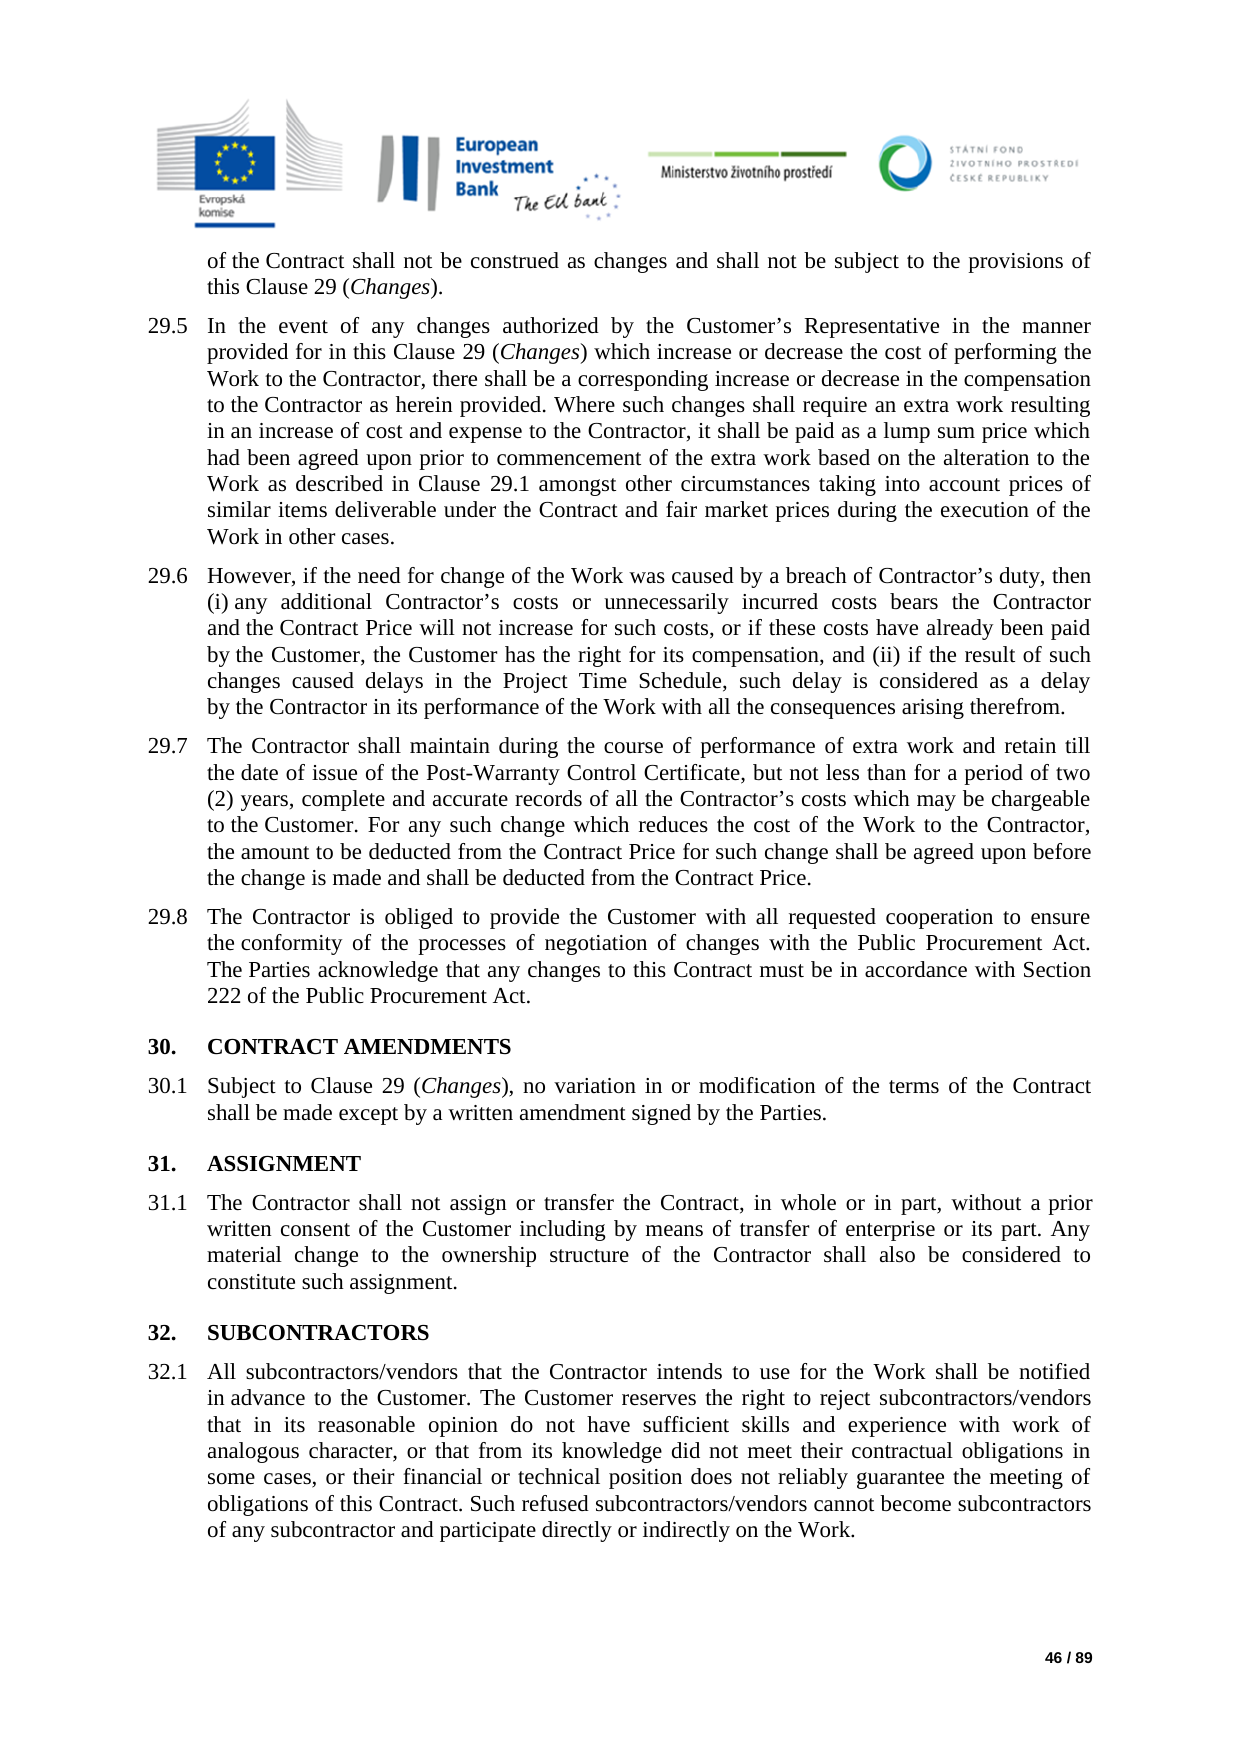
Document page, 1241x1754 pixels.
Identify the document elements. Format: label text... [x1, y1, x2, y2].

text SUBCONTRACTORS [148, 1319, 1092, 1346]
text The Contractor shall not assign or transfer the Contract, in whole or in part, without a prior written consent of the Customer including by means of transfer of enterprise or its part. Any material change to the ownership structure of the Contractor shall also be considered to constitute such assignment. [148, 1189, 1092, 1294]
text The Contractor is obliged to provide the Customer with all requested cooperation to ensure the conformity of the processes of negotiation of changes with the Public Procurement Act. The Parties acknowledge that any changes to this Contract must be in accordance with Section 222 of the Public Procurement Act. [148, 903, 1092, 1008]
text However, if the need for change of the Work was caused by a breach of Contractor’s duty, then (i) any additional Contractor’s costs or unnecessarily incurred costs bears the Contractor and the Contract Price will not increase for such costs, or if these costs have already been paid by the Customer, the Customer has the right for its compensation, and (ii) if the result of such changes caused delays in the Project Time Schedule, such delay is considered as a delay by the Contractor in its performance of the Work with all the consequences arising therefrom. [148, 562, 1092, 720]
text CONTRACT AMENDMENTS [148, 1033, 1092, 1060]
text ASSIGNMENT [148, 1150, 1092, 1176]
text The Contractor shall maintain during the course of performance of extra work and retain till the date of issue of the Post-Warranty Control Certificate, but not less than for a period of two (2) years, complete and accurate records of all the Contractor’s costs which may be chargeable to the Customer. For any such change which reduces the cost of the Work to the Contractor, the amount to be deducted from the Contract Price for such change shall be agreed upon before the change is made and shall be deducted from the Contract Price. [148, 732, 1092, 890]
text In the event of any changes authorized by the Customer’s Representative in the manner provided for in this Clause 29 (Changes) which increase or decrease the cost of performing the Work to the Contractor, there shall be a corresponding increase or decrease in the compensation to the Contractor as herein provided. Where such changes shall require an extra work resulting in an increase of cost and expense to the Contractor, it shall be paid as a lump sum price which had been agreed upon prior to commencement of the extra work based on the alteration to the Work as described in Clause 29.1 amongst other circumstances taking into account prices of similar items deliverable under the Contract and fair market prices during the execution of the Work in other cases. [148, 312, 1092, 549]
picture [147, 87, 1093, 235]
text All subcontractors/vendors that the Contractor intends to use for the Work shall be notified in advance to the Customer. The Customer reserves the right to reject subcontractors/vendors that in its reasonable opinion do not have sufficient skills and experience with work of analogous character, or that from its knowledge did not meet their contractual obligations in some cases, or their financial or technical position does not reliably guarantee the meeting of obligations of this Contract. Such refused subcontractors/vendors cannot become subcontractors of any subcontractor and participate directly or indirectly on the Work. [148, 1358, 1092, 1542]
text Subject to Clause 29 (Changes), no variation in or modification of the terms of the Contract shall be made except by a written amendment signed by the Parties. [148, 1072, 1092, 1125]
